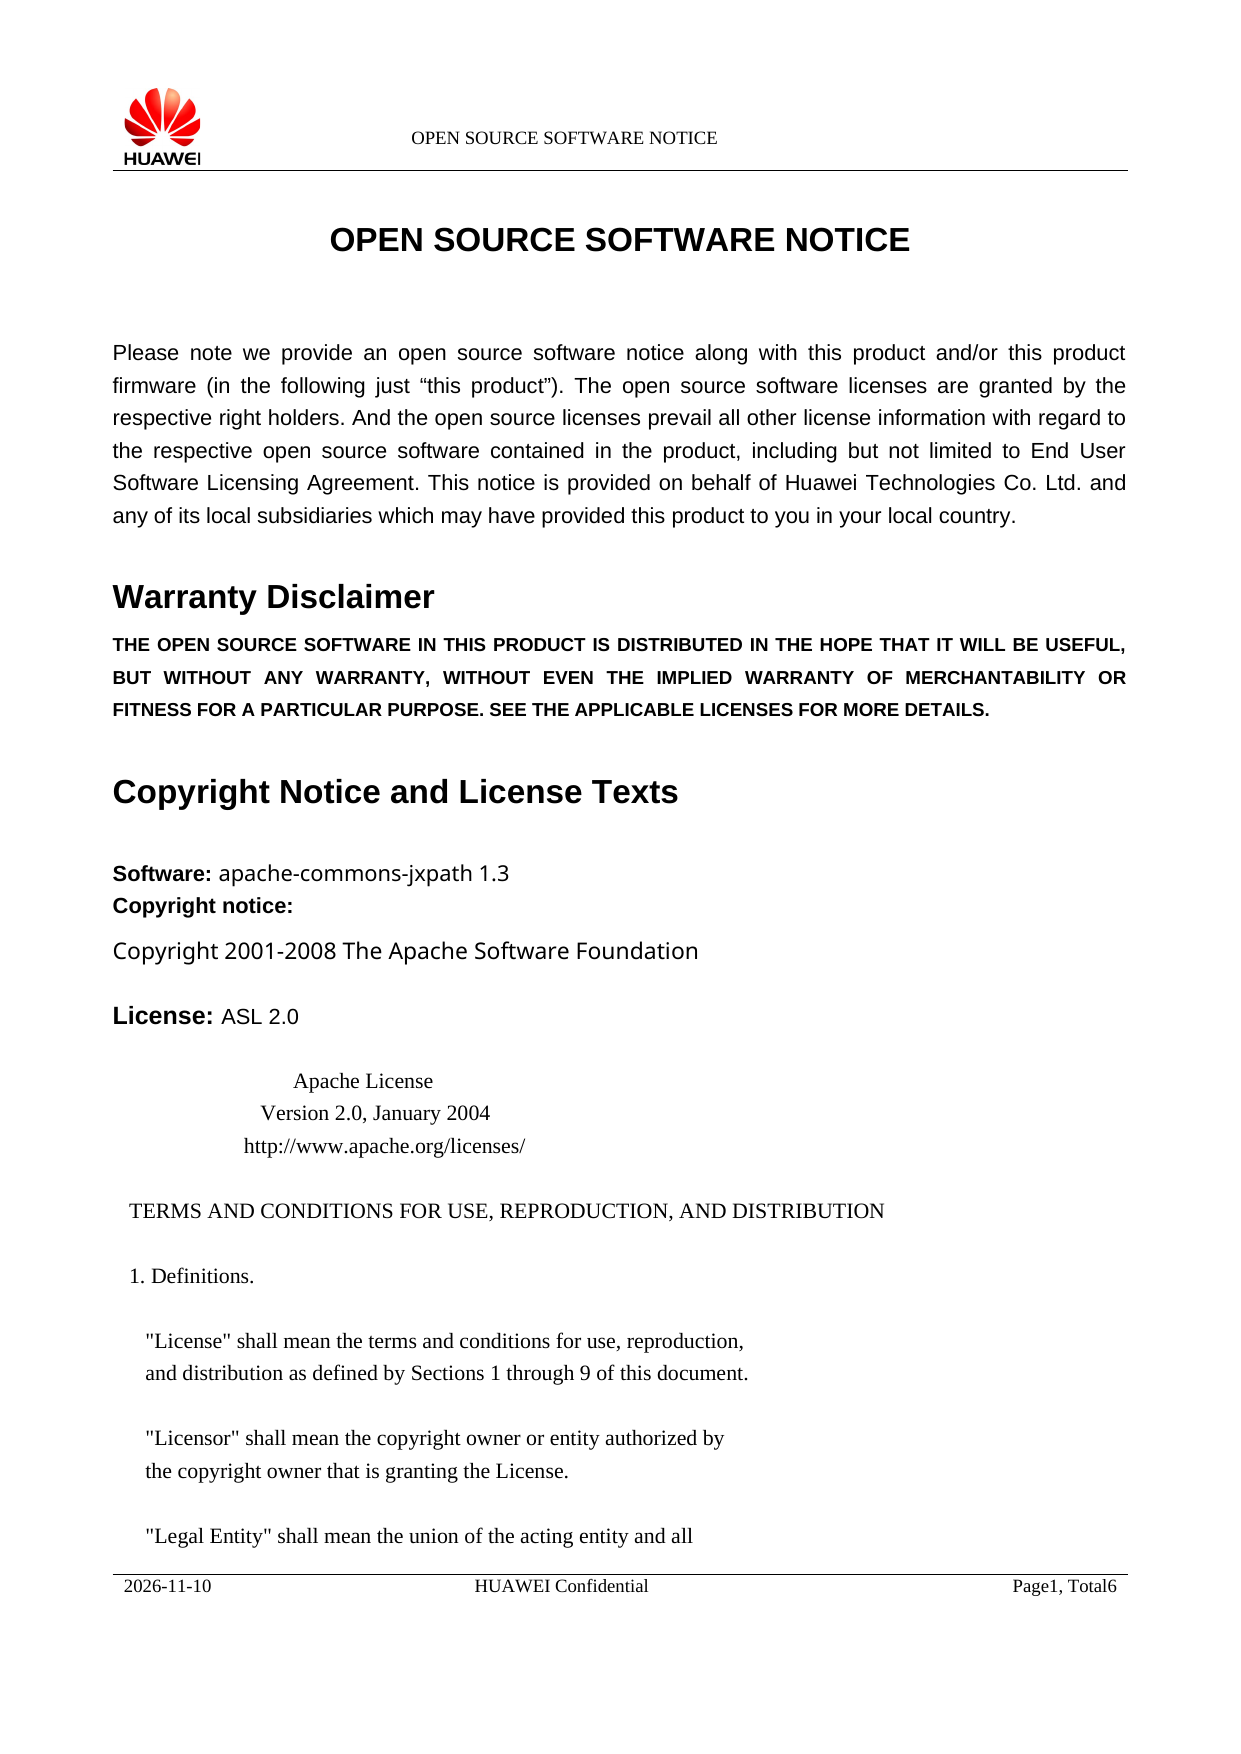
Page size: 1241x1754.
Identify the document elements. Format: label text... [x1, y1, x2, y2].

text Copyright Notice and License Texts [112, 759, 1128, 824]
picture [124, 88, 201, 165]
text OPEN SOURCE SOFTWARE NOTICE [112, 206, 1128, 271]
title Software: apache-commons-jxpath 1.3 [112, 856, 1128, 889]
text Please note we provide an open source software notice along with this product and/or this product firmware (in the following just “this product”). The open source software licenses are granted by the respective right holders. And the open source licenses prevail all other license information with regard to the respective open source software contained in the product, including but not limited to End User Software Licensing Agreement. This notice is provided on behalf of Huawei Technologies Co. Ltd. and any of its local subsidiaries which may have provided this product to you in your local country. [112, 336, 1128, 531]
text Copyright 2001-2008 The Apache Software Foundation [112, 934, 1128, 999]
text The open source software in this product is distributed in the hope that it will be useful, but WITHOUT ANY WARRANTY, without even the implied warranty of MERCHANTABILITY or FITNESS FOR A PARTICULAR PURPOSE. See the applicable licenses for more details. [112, 629, 1128, 726]
text Warranty Disclaimer [112, 564, 1128, 629]
text Copyright notice: [112, 889, 1128, 921]
text License: ASL 2.0 [112, 999, 1128, 1031]
